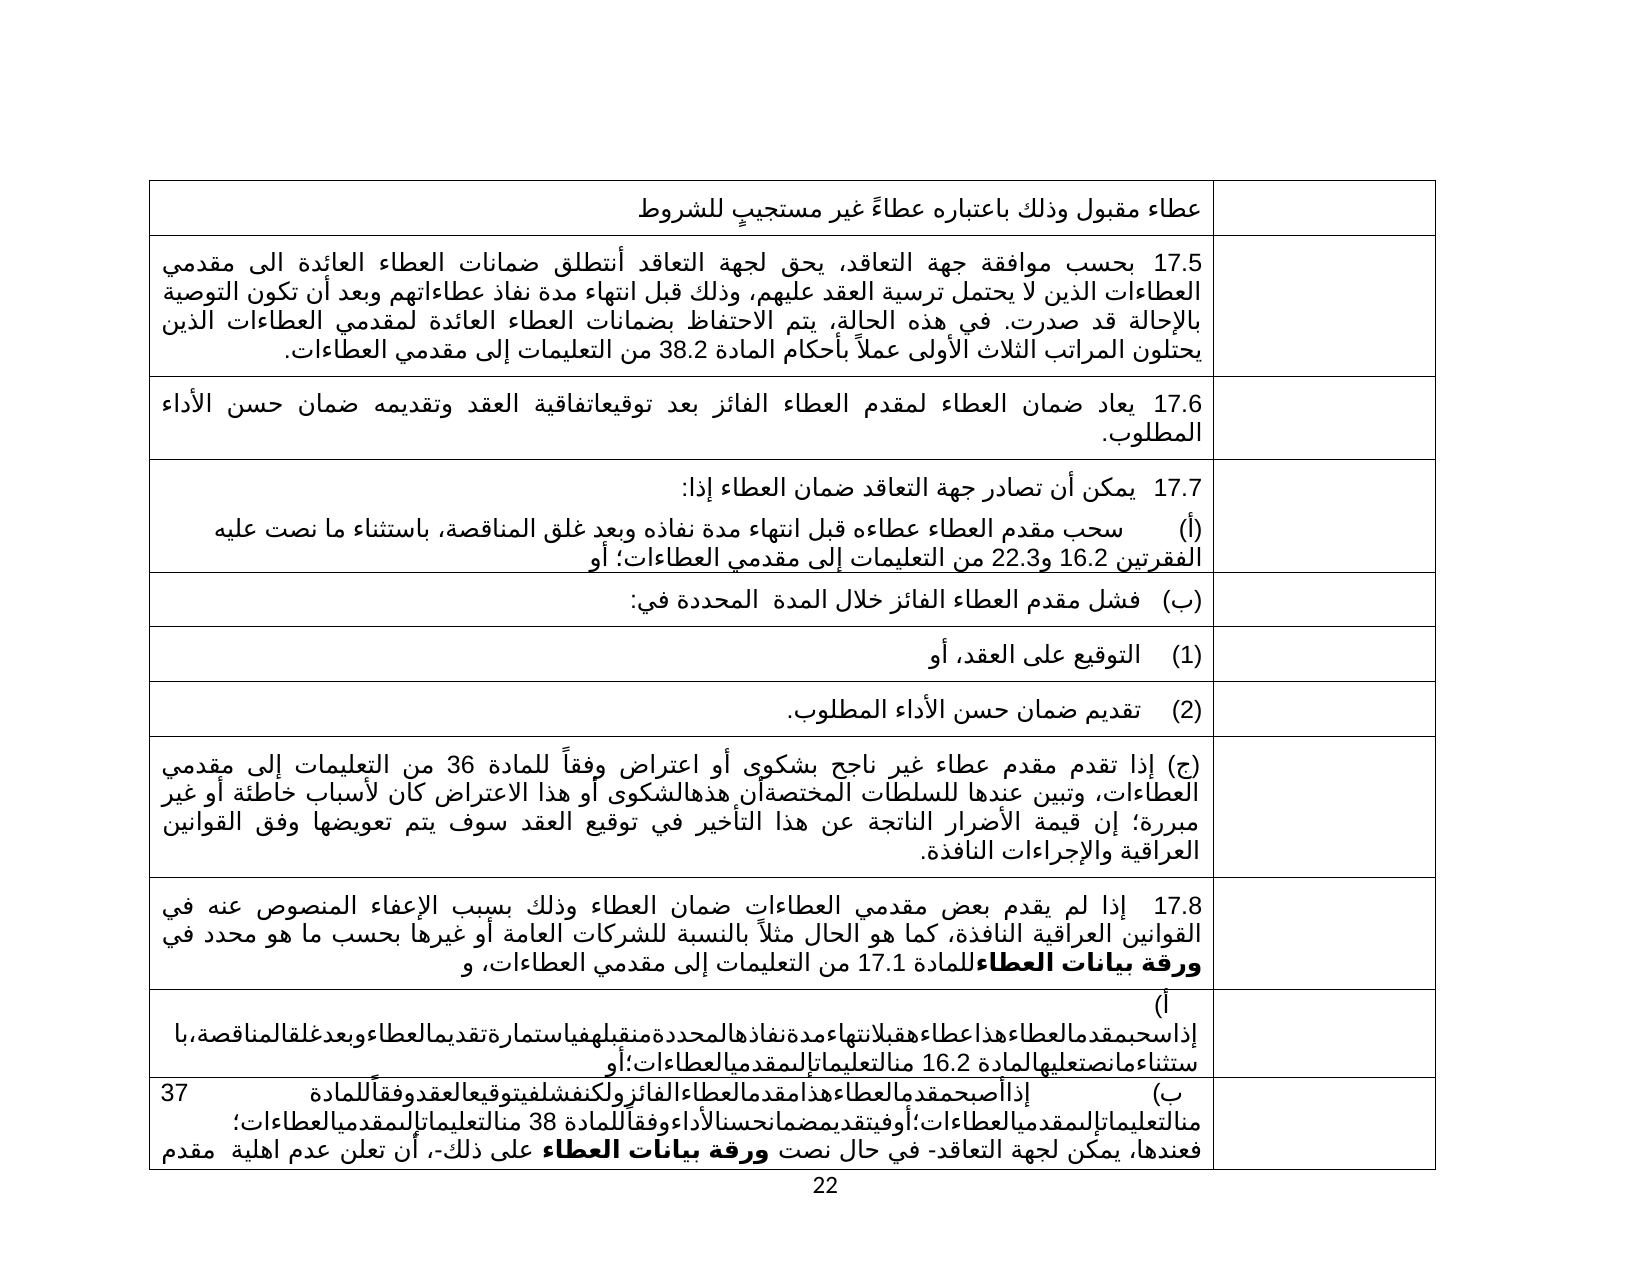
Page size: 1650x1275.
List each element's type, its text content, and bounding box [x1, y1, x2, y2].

table_cell (ج) إذا تقدم مقدم عطاء غير ناجح بشكوى أو اعتراض وفقاً للمادة 36 من التعليمات إلى مقدمي العطاءات، وتبين عندها للسلطات المختصةأن هذهالشكوى أو هذا الاعتراض كان لأسباب خاطئة أو غير مبررة؛ إن قيمة الأضرار الناتجة عن هذا التأخير في توقيع العقد سوف يتم تعويضها وفق القوانين العراقية والإجراءات النافذة. [150, 737, 1213, 877]
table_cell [150, 181, 1213, 235]
table_cell 17.6 يعاد ضمان العطاء لمقدم العطاء الفائز بعد توقيعاتفاقية العقد وتقديمه ضمان حسن الأداء المطلوب. [150, 377, 1213, 459]
table_cell أ) إذاسحبمقدمالعطاءهذاعطاءهقبلانتهاءمدةنفاذهالمحددةمنقبلهفياستمارةتقديمالعطاءوبعدغلقالمناقصة،باستثناءمانصتعليهالمادة 16.2 منالتعليماتإلىمقدميالعطاءات؛أو [150, 990, 1213, 1077]
table_cell [1214, 573, 1435, 626]
table_cell [1214, 627, 1435, 681]
table_cell [1214, 1078, 1435, 1168]
table_cell [1214, 377, 1435, 459]
table_cell [1214, 236, 1435, 376]
table_cell [1214, 737, 1435, 877]
table_cell 17.8 إذا لم يقدم بعض مقدمي العطاءات ضمان العطاء وذلك بسبب الإعفاء المنصوص عنه في القوانين العراقية النافذة، كما هو الحال مثلاً بالنسبة للشركات العامة أو غيرها بحسب ما هو محدد في ورقة بيانات العطاءللمادة 17.1 من التعليمات إلى مقدمي العطاءات، و [150, 878, 1213, 989]
table_cell [1214, 460, 1435, 572]
table_cell [1214, 682, 1435, 736]
table_cell (1) التوقيع على العقد، أو [150, 627, 1213, 681]
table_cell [150, 1078, 1213, 1168]
table_cell 17.7 يمكن أن تصادر جهة التعاقد ضمان العطاء إذا: (أ) سحب مقدم العطاء عطاءه قبل انتهاء مدة نفاذه وبعد غلق المناقصة، باستثناء ما نصت عليه الفقرتين 16.2 و22.3 من التعليمات إلى مقدمي العطاءات؛ أو [150, 460, 1213, 572]
table_cell 17.5 بحسب موافقة جهة التعاقد، يحق لجهة التعاقد أنتطلق ضمانات العطاء العائدة الى مقدمي العطاءات الذين لا يحتمل ترسية العقد عليهم، وذلك قبل انتهاء مدة نفاذ عطاءاتهم وبعد أن تكون التوصية بالإحالة قد صدرت. في هذه الحالة، يتم الاحتفاظ بضمانات العطاء العائدة لمقدمي العطاءات الذين يحتلون المراتب الثلاث الأولى عملاً بأحكام المادة 38.2 من التعليمات إلى مقدمي العطاءات. [150, 236, 1213, 376]
table_cell [1214, 878, 1435, 989]
table_cell [1214, 181, 1435, 235]
table_cell [1214, 990, 1435, 1077]
table_cell (ب) فشل مقدم العطاء الفائز خلال المدة المحددة في: [150, 573, 1213, 626]
table_cell (2) تقديم ضمان حسن الأداء المطلوب. [150, 682, 1213, 736]
